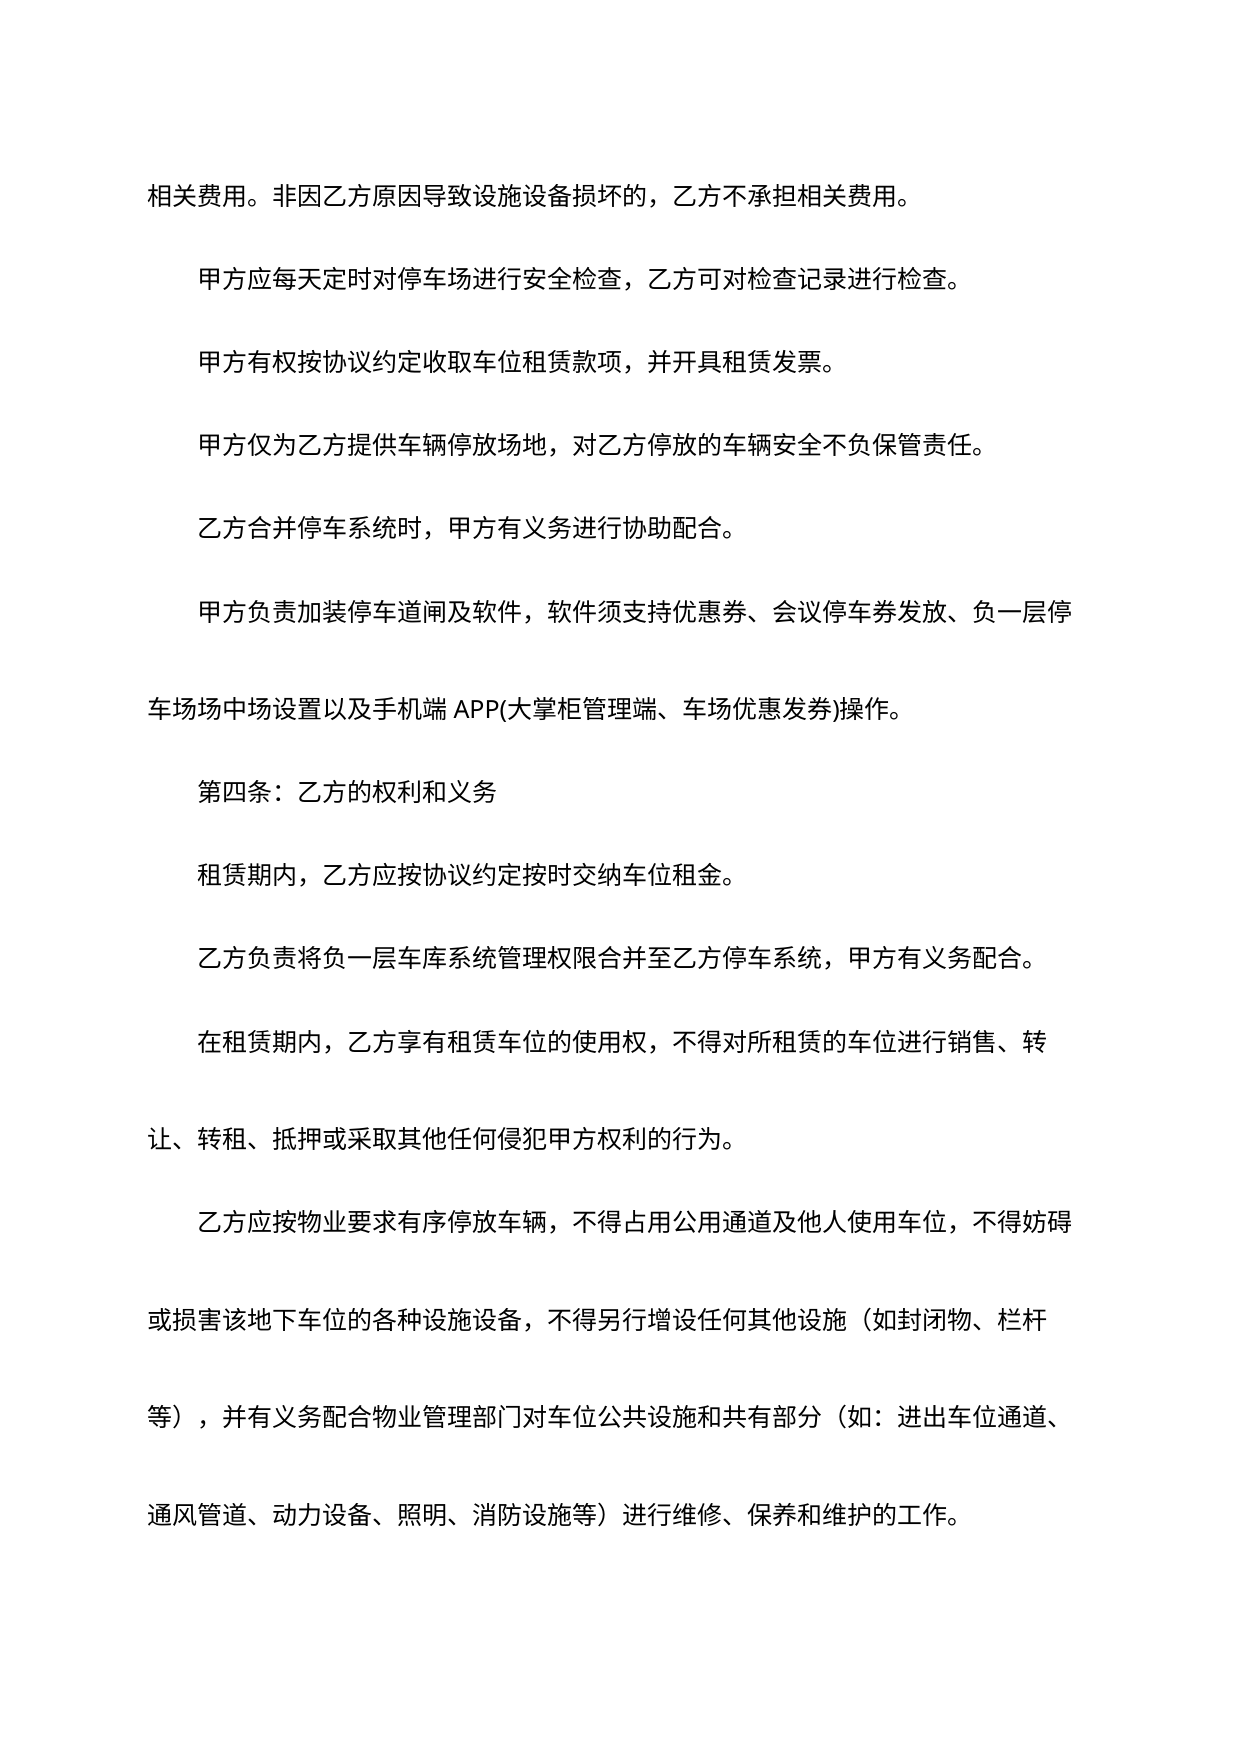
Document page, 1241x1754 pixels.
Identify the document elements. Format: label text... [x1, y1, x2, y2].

text 第四条：乙方的权利和义务 [148, 758, 1093, 823]
text 甲方负责加装停车道闸及软件，软件须支持优惠券、会议停车券发放、负一层停车场场中场设置以及手机端 APP(大掌柜管理端、车场优惠发券)操作。 [148, 578, 1093, 740]
text 租赁期内，乙方应按协议约定按时交纳车位租金。 [148, 841, 1093, 906]
text 在租赁期内，乙方享有租赁车位的使用权，不得对所租赁的车位进行销售、转让、转租、抵押或采取其他任何侵犯甲方权利的行为。 [148, 1008, 1093, 1170]
text 乙方负责将负一层车库系统管理权限合并至乙方停车系统，甲方有义务配合。 [148, 924, 1093, 989]
text 甲方仅为乙方提供车辆停放场地，对乙方停放的车辆安全不负保管责任。 [148, 411, 1093, 476]
text 甲方有权按协议约定收取车位租赁款项，并开具租赁发票。 [148, 328, 1093, 393]
text 乙方合并停车系统时，甲方有义务进行协助配合。 [148, 494, 1093, 559]
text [148, 162, 1093, 227]
text 甲方应每天定时对停车场进行安全检查，乙方可对检查记录进行检查。 [148, 245, 1093, 310]
text 乙方应按物业要求有序停放车辆，不得占用公用通道及他人使用车位，不得妨碍或损害该地下车位的各种设施设备，不得另行增设任何其他设施（如封闭物、栏杆等），并有义务配合物业管理部门对车位公共设施和共有部分（如：进出车位通道、通风管道、动力设备、照明、消防设施等）进行维修、保养和维护的工作。 [148, 1188, 1093, 1546]
